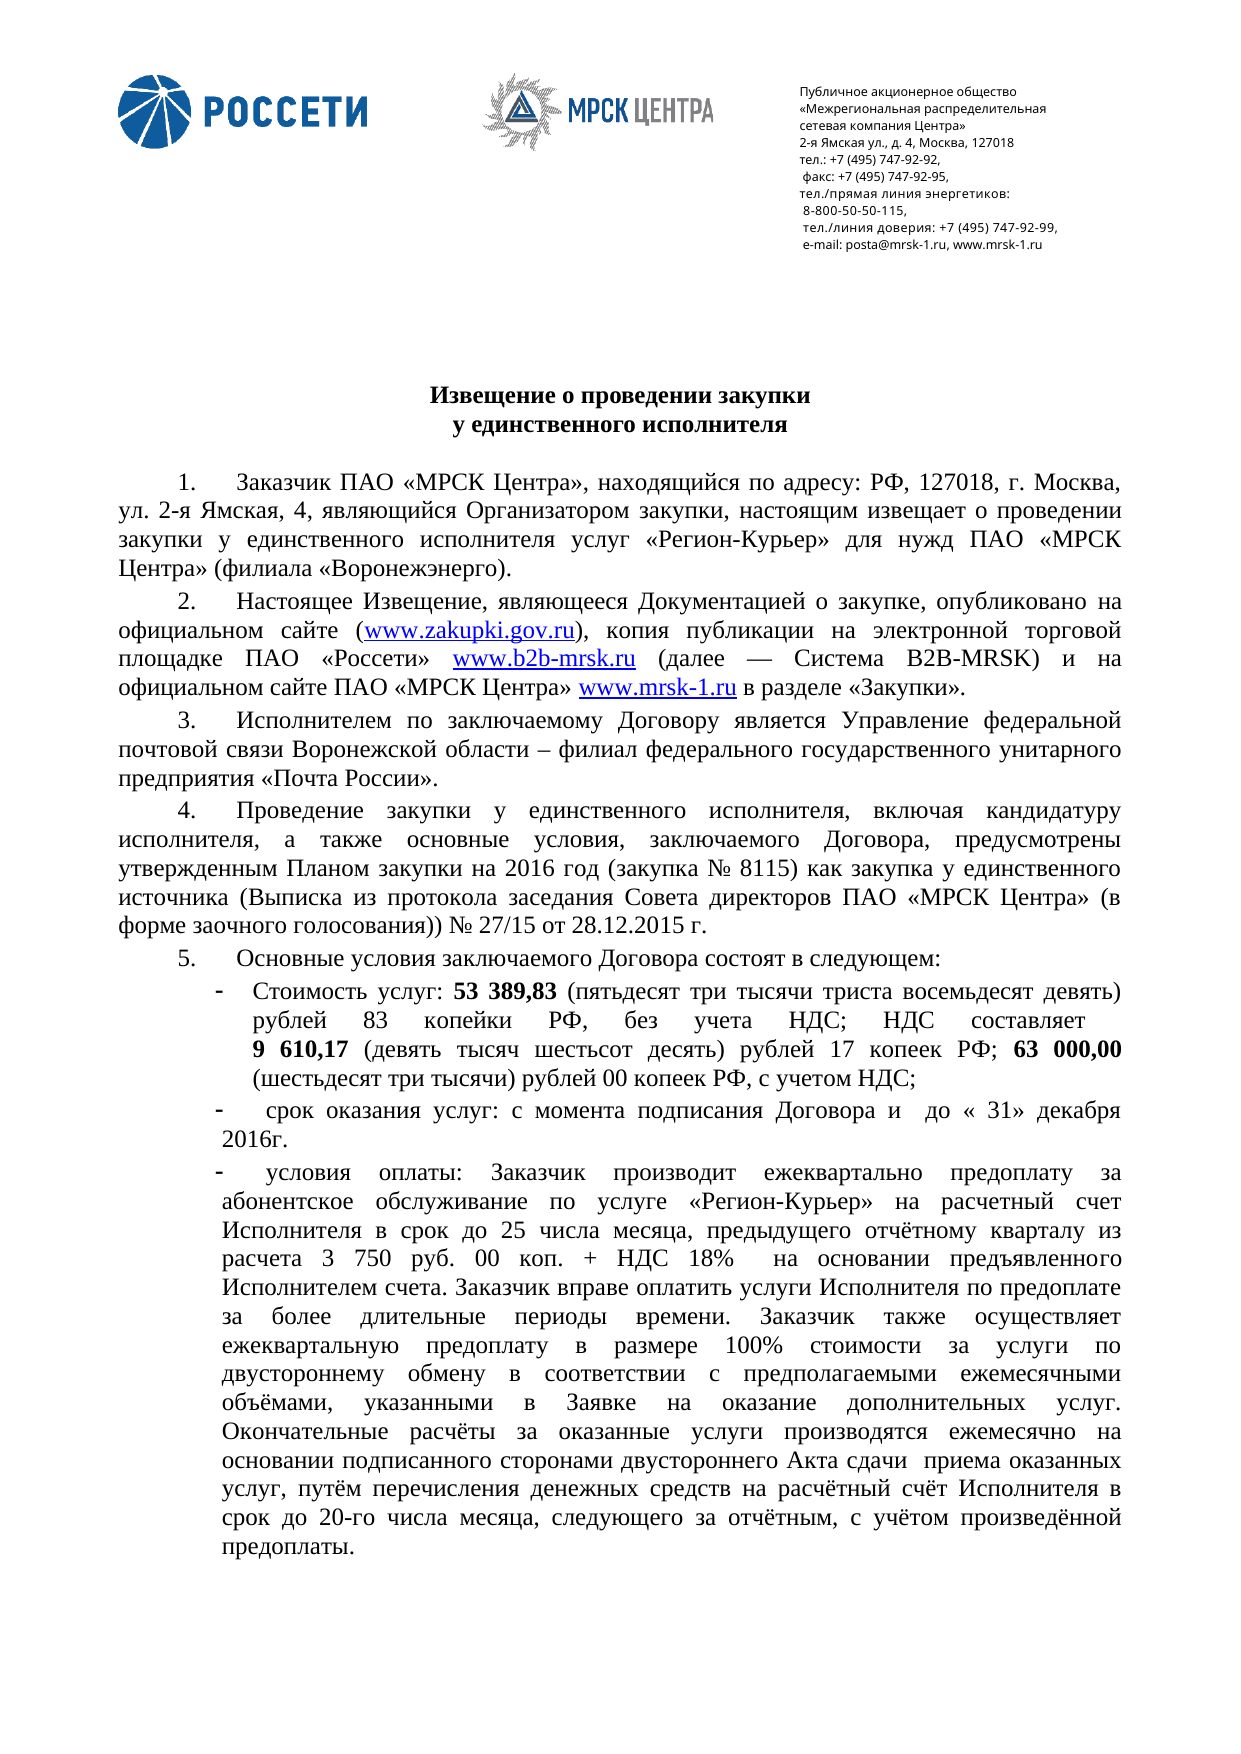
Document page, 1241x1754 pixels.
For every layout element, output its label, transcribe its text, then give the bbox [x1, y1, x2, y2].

list Стоимость услуг: 53 389,83 (пятьдесят три тысячи триста восемьдесят девять) рублей 83 копейки РФ, без учета НДС; НДС составляет 9 610,17 (девять тысяч шестьсот десять) рублей 17 копеек РФ; 63 000,00 (шестьдесят три тысячи) рублей 00 копеек РФ, с учетом НДС; [215, 976, 1122, 1091]
picture [118, 73, 714, 151]
text у единственного исполнителя [118, 409, 1122, 438]
list Заказчик ПАО «МРСК Центра», находящийся по адресу: РФ, 127018, г. Москва, ул. 2-я Ямская, 4, являющийся Организатором закупки, настоящим извещает о проведении закупки у единственного исполнителя услуг «Регион-Курьер» для нужд ПАО «МРСК Центра» (филиала «Воронежэнерго). [118, 467, 1122, 582]
list Проведение закупки у единственного исполнителя, включая кандидатуру исполнителя, а также основные условия, заключаемого Договора, предусмотрены утвержденным Планом закупки на 2016 год (закупка № 8115) как закупка у единственного источника (Выписка из протокола заседания Совета директоров ПАО «МРСК Центра» (в форме заочного голосования)) № 27/15 от 28.12.2015 г. [118, 796, 1122, 939]
list срок оказания услуг: с момента подписания Договора и до « 31» декабря 2016г. [215, 1096, 1122, 1153]
list Исполнителем по заключаемому Договору является Управление федеральной почтовой связи Воронежской области – филиал федерального государственного унитарного предприятия «Почта России». [118, 705, 1122, 791]
text Извещение о проведении закупки [118, 381, 1122, 409]
list условия оплаты: Заказчик производит ежеквартально предоплату за абонентское обслуживание по услуге «Регион-Курьер» на расчетный счет Исполнителя в срок до 25 числа месяца, предыдущего отчётному кварталу из расчета 3 750 руб. 00 коп. + НДС 18% на основании предъявленного Исполнителем счета. Заказчик вправе оплатить услуги Исполнителя по предоплате за более длительные периоды времени. Заказчик также осуществляет ежеквартальную предоплату в размере 100% стоимости за услуги по двустороннему обмену в соответствии с предполагаемыми ежемесячными объёмами, указанными в Заявке на оказание дополнительных услуг. Окончательные расчёты за оказанные услуги производятся ежемесячно на основании подписанного сторонами двустороннего Акта сдачи приема оказанных услуг, путём перечисления денежных средств на расчётный счёт Исполнителя в срок до 20-го числа месяца, следующего за отчётным, с учётом произведённой предоплаты. [215, 1157, 1122, 1560]
list Основные условия заключаемого Договора состоят в следующем: [118, 943, 1122, 972]
list Настоящее Извещение, являющееся Документацией о закупке, опубликовано на официальном сайте (www.zakupki.gov.ru), копия публикации на электронной торговой площадке ПАО «Россети» www.b2b-mrsk.ru (далее — Система B2B-MRSK) и на официальном сайте ПАО «МРСК Центра» www.mrsk-1.ru в разделе «Закупки». [118, 586, 1122, 701]
